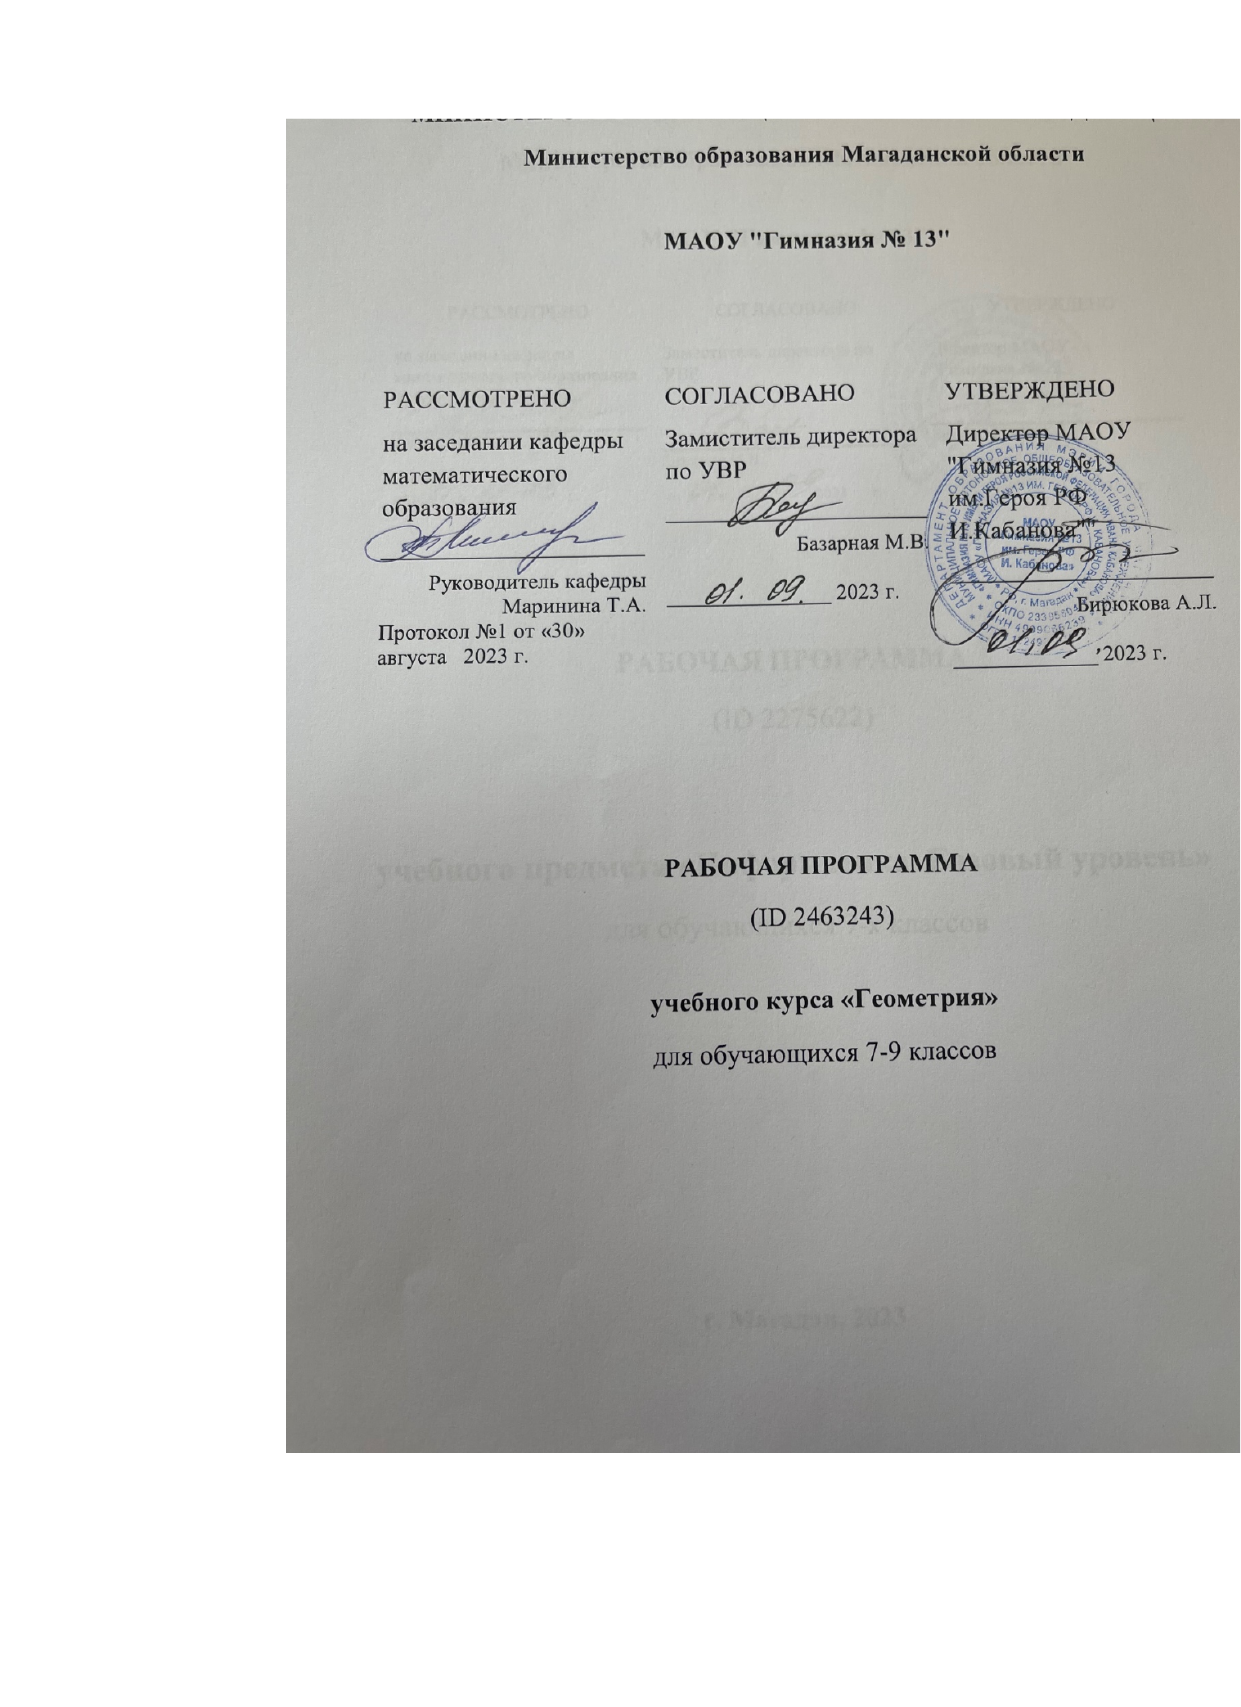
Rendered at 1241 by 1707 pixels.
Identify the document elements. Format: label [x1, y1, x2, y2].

picture [287, 120, 1241, 1451]
